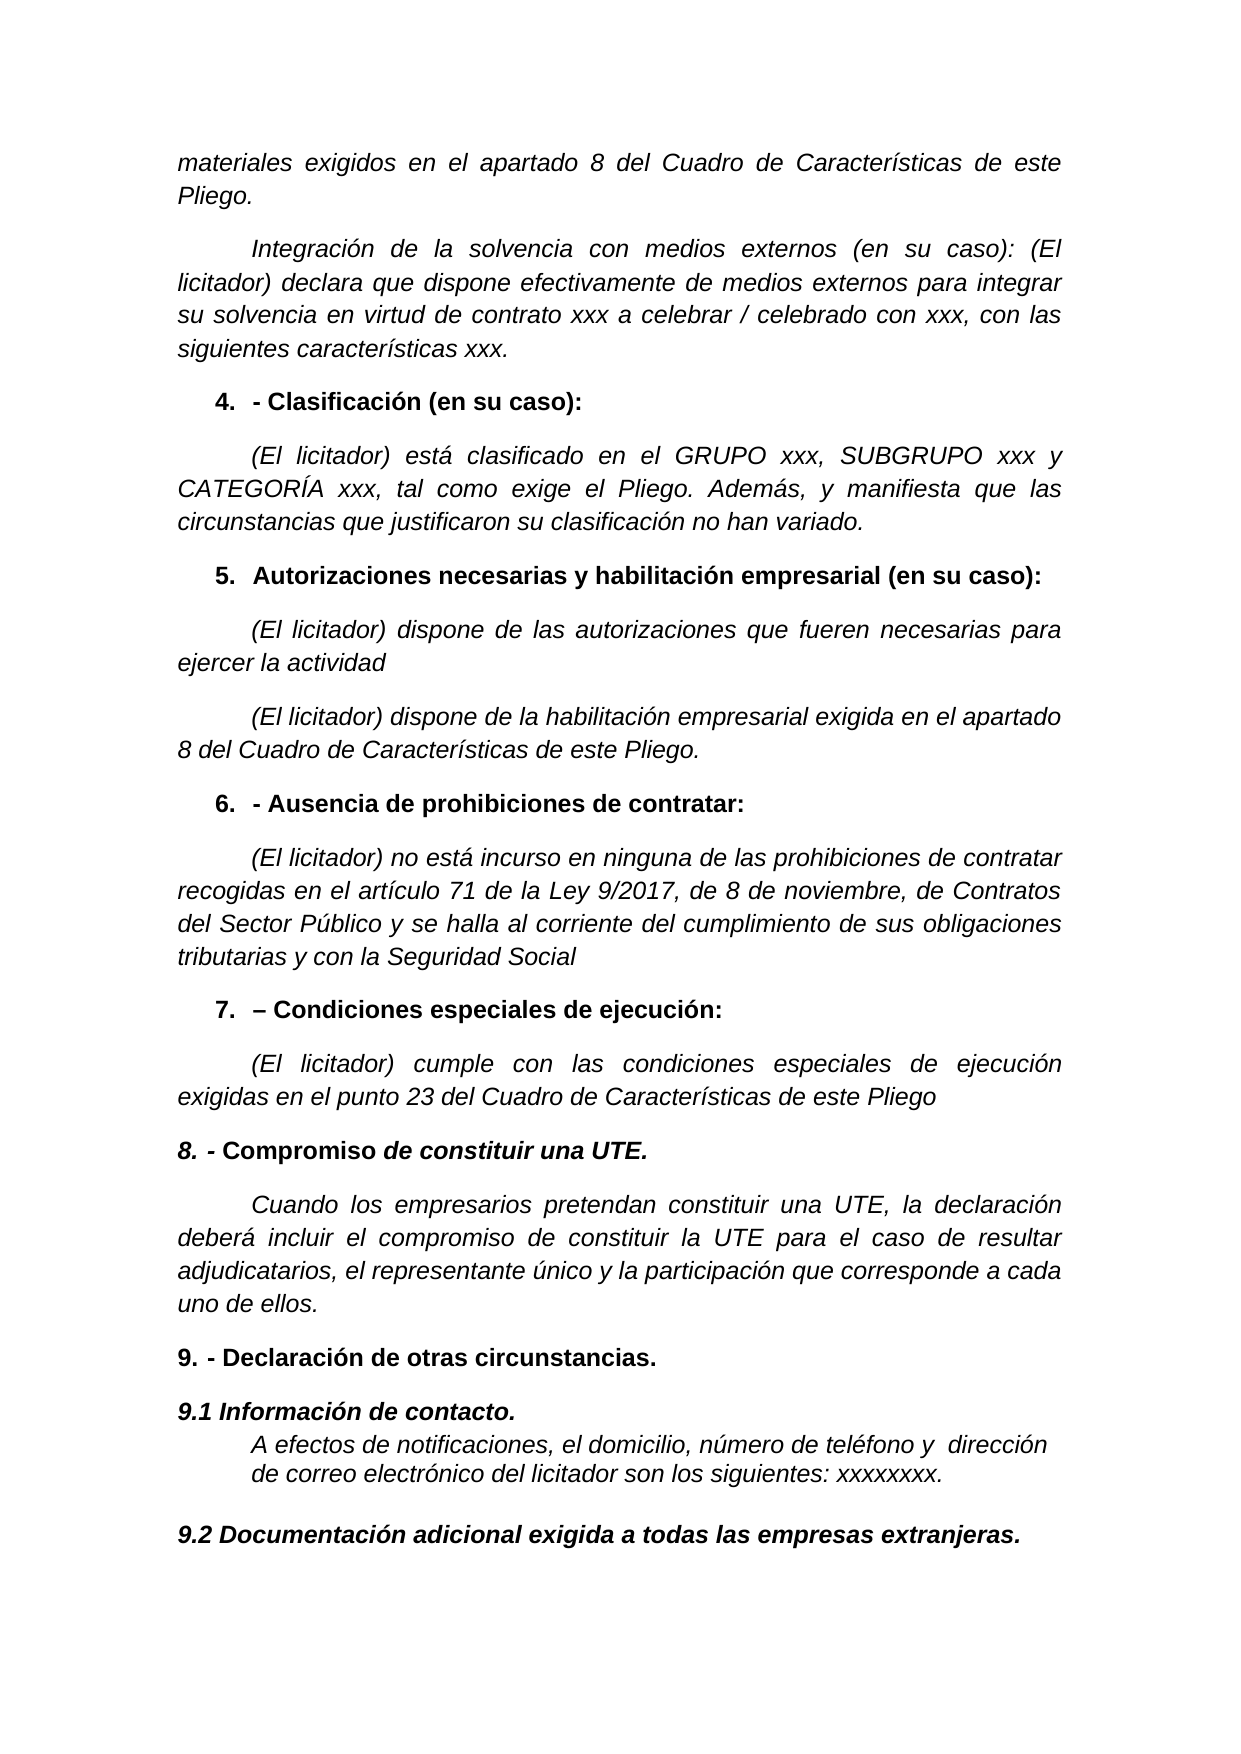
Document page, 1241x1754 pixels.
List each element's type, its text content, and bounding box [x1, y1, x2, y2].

text (El licitador) no está incurso en ninguna de las prohibiciones de contratar recogidas en el artículo 71 de la Ley 9/2017, de 8 de noviembre, de Contratos del Sector Público y se halla al corriente del cumplimiento de sus obligaciones tributarias y con la Seguridad Social [177, 843, 1063, 970]
text 9.2 Documentación adicional exigida a todas las empresas extranjeras. [177, 1520, 1063, 1549]
list - Clasificación (en su caso): [215, 387, 1063, 416]
list Autorizaciones necesarias y habilitación empresarial (en su caso): [215, 561, 1063, 590]
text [177, 148, 1063, 209]
text (El licitador) dispone de la habilitación empresarial exigida en el apartado 8 del Cuadro de Características de este Pliego. [177, 702, 1063, 764]
text (El licitador) cumple con las condiciones especiales de ejecución exigidas en el punto 23 del Cuadro de Características de este Pliego [177, 1049, 1063, 1111]
text (El licitador) dispone de las autorizaciones que fueren necesarias para ejercer la actividad [177, 615, 1063, 677]
text A efectos de notificaciones, el domicilio, número de teléfono y dirección de correo electrónico del licitador son los siguientes: xxxxxxxx. [251, 1430, 1063, 1487]
text 9.1 Información de contacto. [177, 1397, 1063, 1426]
list - Declaración de otras circunstancias. [177, 1343, 1063, 1372]
list - Compromiso de constituir una UTE. [177, 1136, 1063, 1165]
list - Ausencia de prohibiciones de contratar: [215, 789, 1063, 817]
text Cuando los empresarios pretendan constituir una UTE, la declaración deberá incluir el compromiso de constituir la UTE para el caso de resultar adjudicatarios, el representante único y la participación que corresponde a cada uno de ellos. [177, 1190, 1063, 1318]
text Integración de la solvencia con medios externos (en su caso): (El licitador) declara que dispone efectivamente de medios externos para integrar su solvencia en virtud de contrato xxx a celebrar / celebrado con xxx, con las siguientes características xxx. [177, 234, 1063, 362]
text (El licitador) está clasificado en el GRUPO xxx, SUBGRUPO xxx y CATEGORÍA xxx, tal como exige el Pliego. Además, y manifiesta que las circunstancias que justificaron su clasificación no han variado. [177, 441, 1063, 536]
list – Condiciones especiales de ejecución: [215, 996, 1063, 1024]
